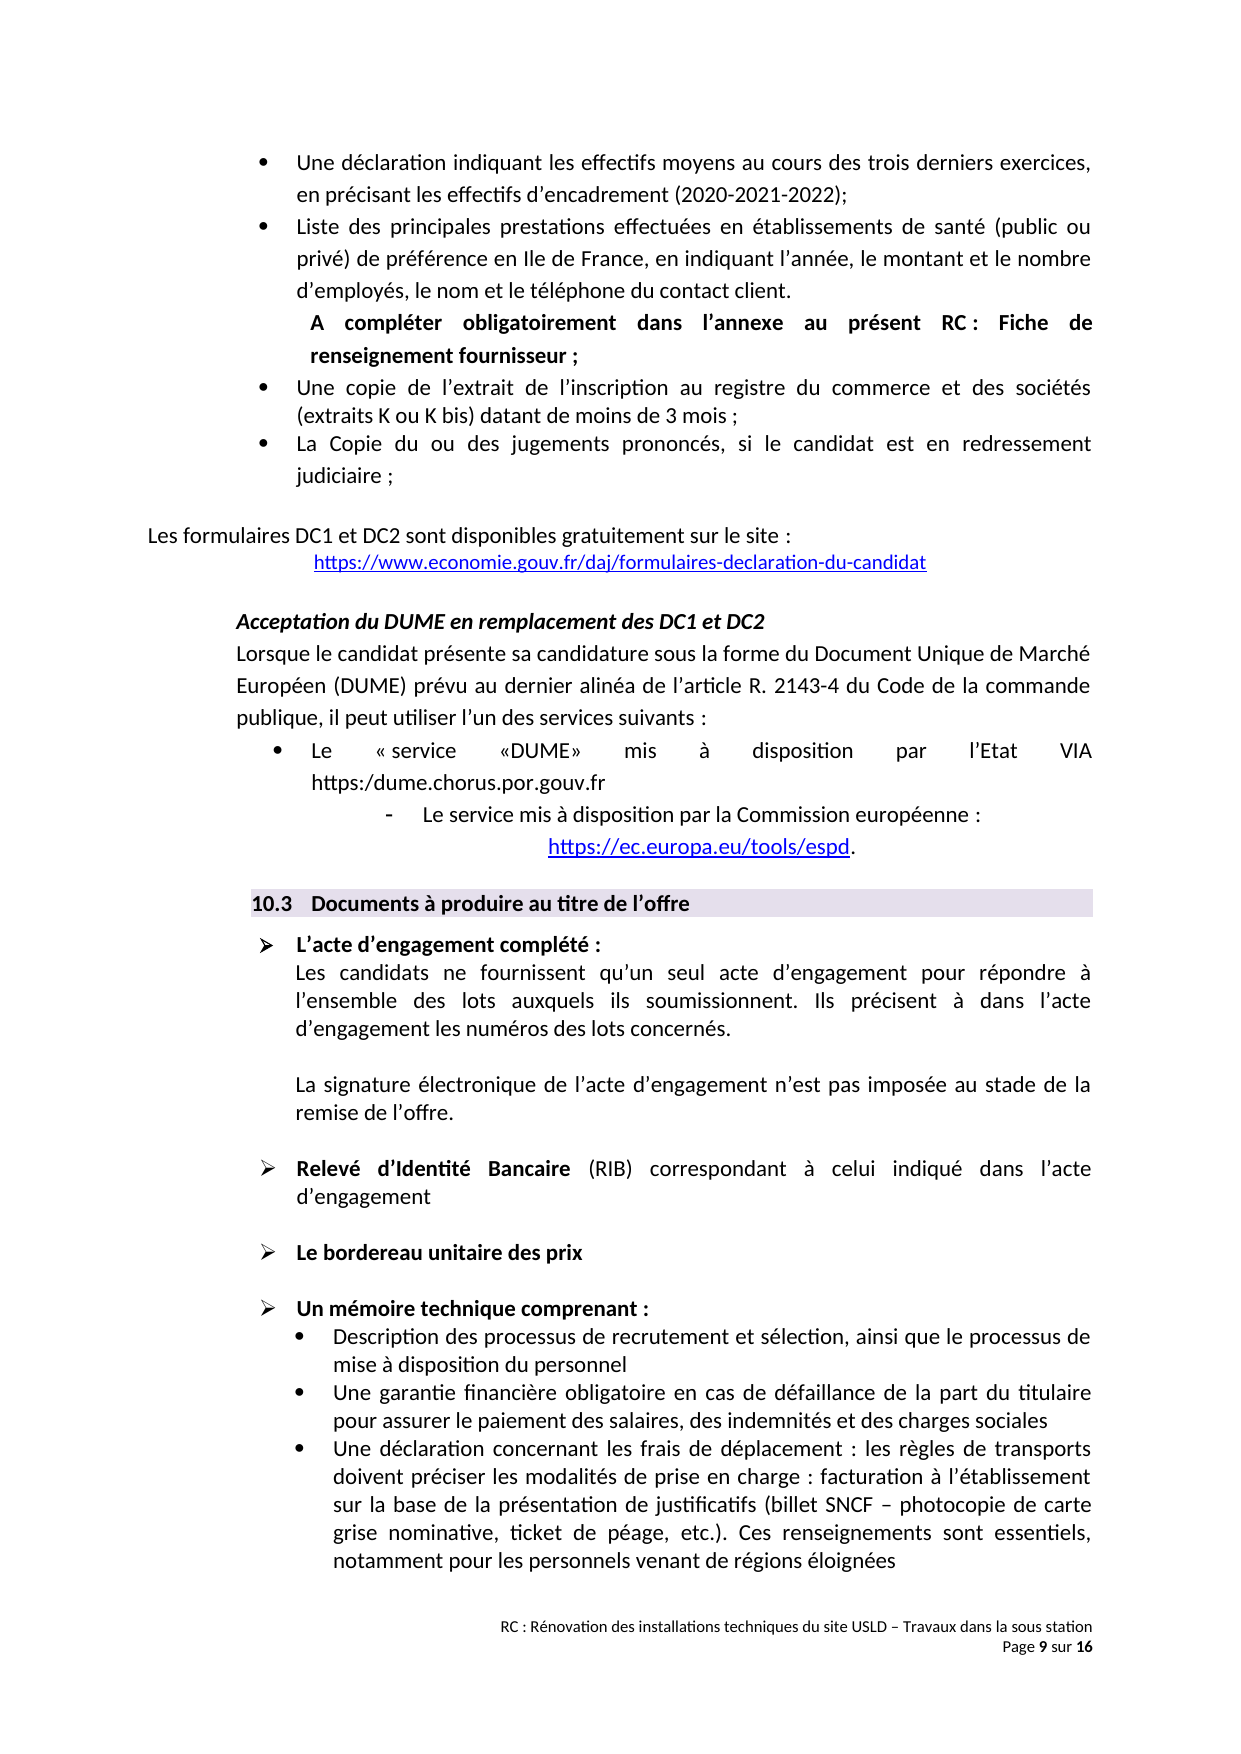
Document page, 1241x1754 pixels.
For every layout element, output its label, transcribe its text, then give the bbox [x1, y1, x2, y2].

list Le service mis à disposition par la Commission européenne : https://ec.europa.eu/tools/espd. [273, 800, 1093, 860]
list Une garantie financière obligatoire en cas de défaillance de la part du titulaire pour assurer le paiement des salaires, des indemnités et des charges sociales [295, 1378, 1093, 1434]
list Une copie de l’extrait de l’inscription au registre du commerce et des sociétés (extraits K ou K bis) datant de moins de 3 mois ; [259, 373, 1093, 429]
subtitle Documents à produire au titre de l’offre [251, 889, 1093, 917]
list L’acte d’engagement complété : [259, 930, 1093, 958]
list Une déclaration concernant les frais de déplacement : les règles de transports doivent préciser les modalités de prise en charge : facturation à l’établissement sur la base de la présentation de justificatifs (billet SNCF – photocopie de carte grise nominative, ticket de péage, etc.). Ces renseignements sont essentiels, notamment pour les personnels venant de régions éloignées [295, 1434, 1093, 1574]
list Relevé d’Identité Bancaire (RIB) correspondant à celui indiqué dans l’acte d’engagement [259, 1154, 1093, 1210]
text Les candidats ne fournissent qu’un seul acte d’engagement pour répondre à l’ensemble des lots auxquels ils soumissionnent. Ils précisent à dans l’acte d’engagement les numéros des lots concernés. [295, 958, 1093, 1042]
list La Copie du ou des jugements prononcés, si le candidat est en redressement judiciaire ; [259, 429, 1093, 489]
list Description des processus de recrutement et sélection, ainsi que le processus de mise à disposition du personnel [295, 1322, 1093, 1378]
list Le « service «DUME» mis à disposition par l’Etat VIA https:/dume.chorus.por.gouv.fr [273, 736, 1093, 796]
list Le bordereau unitaire des prix [259, 1238, 1093, 1266]
list Un mémoire technique comprenant : [259, 1294, 1082, 1322]
list Une déclaration indiquant les effectifs moyens au cours des trois derniers exercices, en précisant les effectifs d’encadrement (2020-2021-2022); [259, 148, 1093, 208]
text https://www.economie.gouv.fr/daj/formulaires-declaration-du-candidat [148, 549, 1093, 575]
list Liste des principales prestations effectuées en établissements de santé (public ou privé) de préférence en Ile de France, en indiquant l’année, le montant et le nombre d’employés, le nom et le téléphone du contact client. [259, 212, 1093, 304]
list A compléter obligatoirement dans l’annexe au présent RC : Fiche de renseignement fournisseur ; [310, 308, 1093, 369]
text Lorsque le candidat présente sa candidature sous la forme du Document Unique de Marché Européen (DUME) prévu au dernier alinéa de l’article R. 2143-4 du Code de la commande publique, il peut utiliser l’un des services suivants : [236, 639, 1093, 732]
text Les formulaires DC1 et DC2 sont disponibles gratuitement sur le site : [148, 521, 1093, 549]
text Acceptation du DUME en remplacement des DC1 et DC2 [236, 607, 1093, 635]
text La signature électronique de l’acte d’engagement n’est pas imposée au stade de la remise de l’offre. [295, 1070, 1093, 1126]
